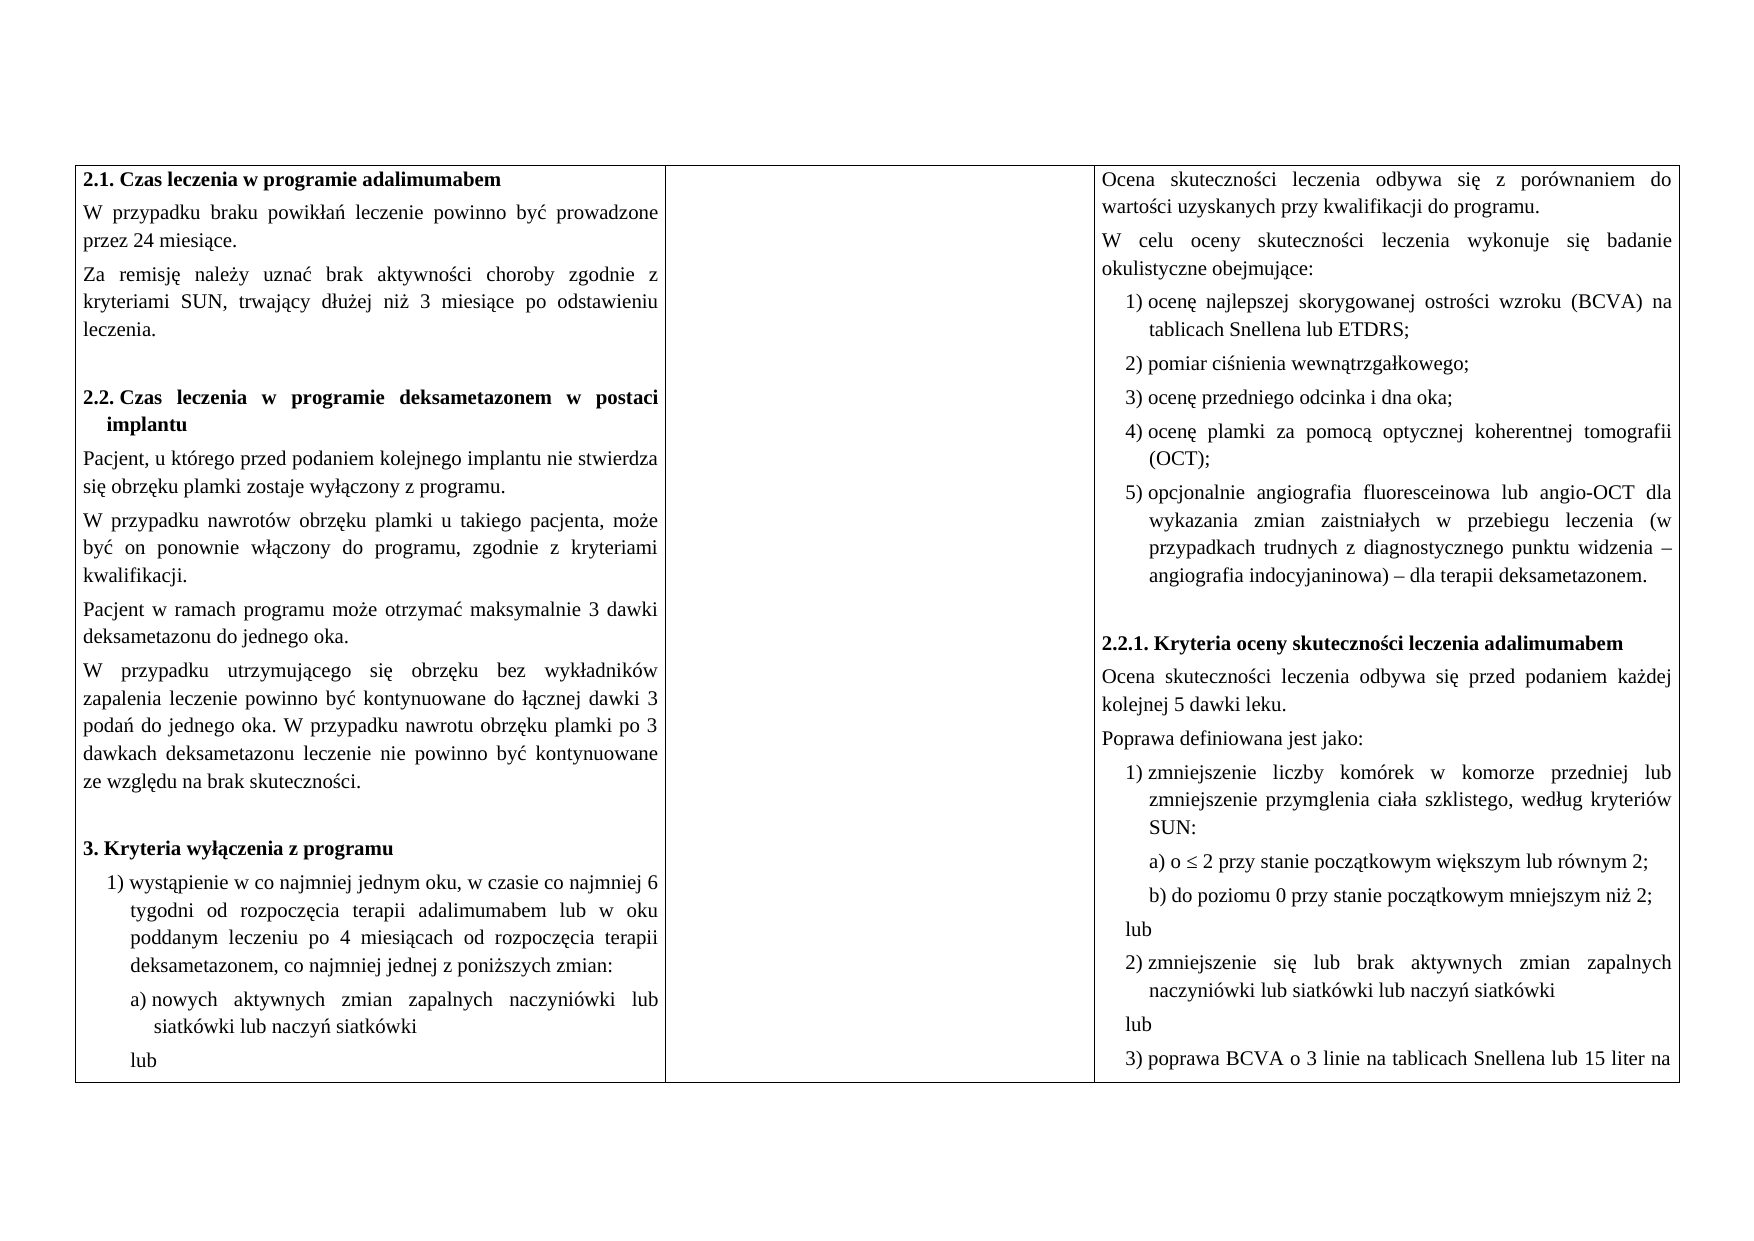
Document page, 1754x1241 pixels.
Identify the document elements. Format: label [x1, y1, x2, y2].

table_cell [666, 166, 1094, 1082]
table_cell [1095, 166, 1679, 1082]
table_cell [76, 166, 665, 1082]
